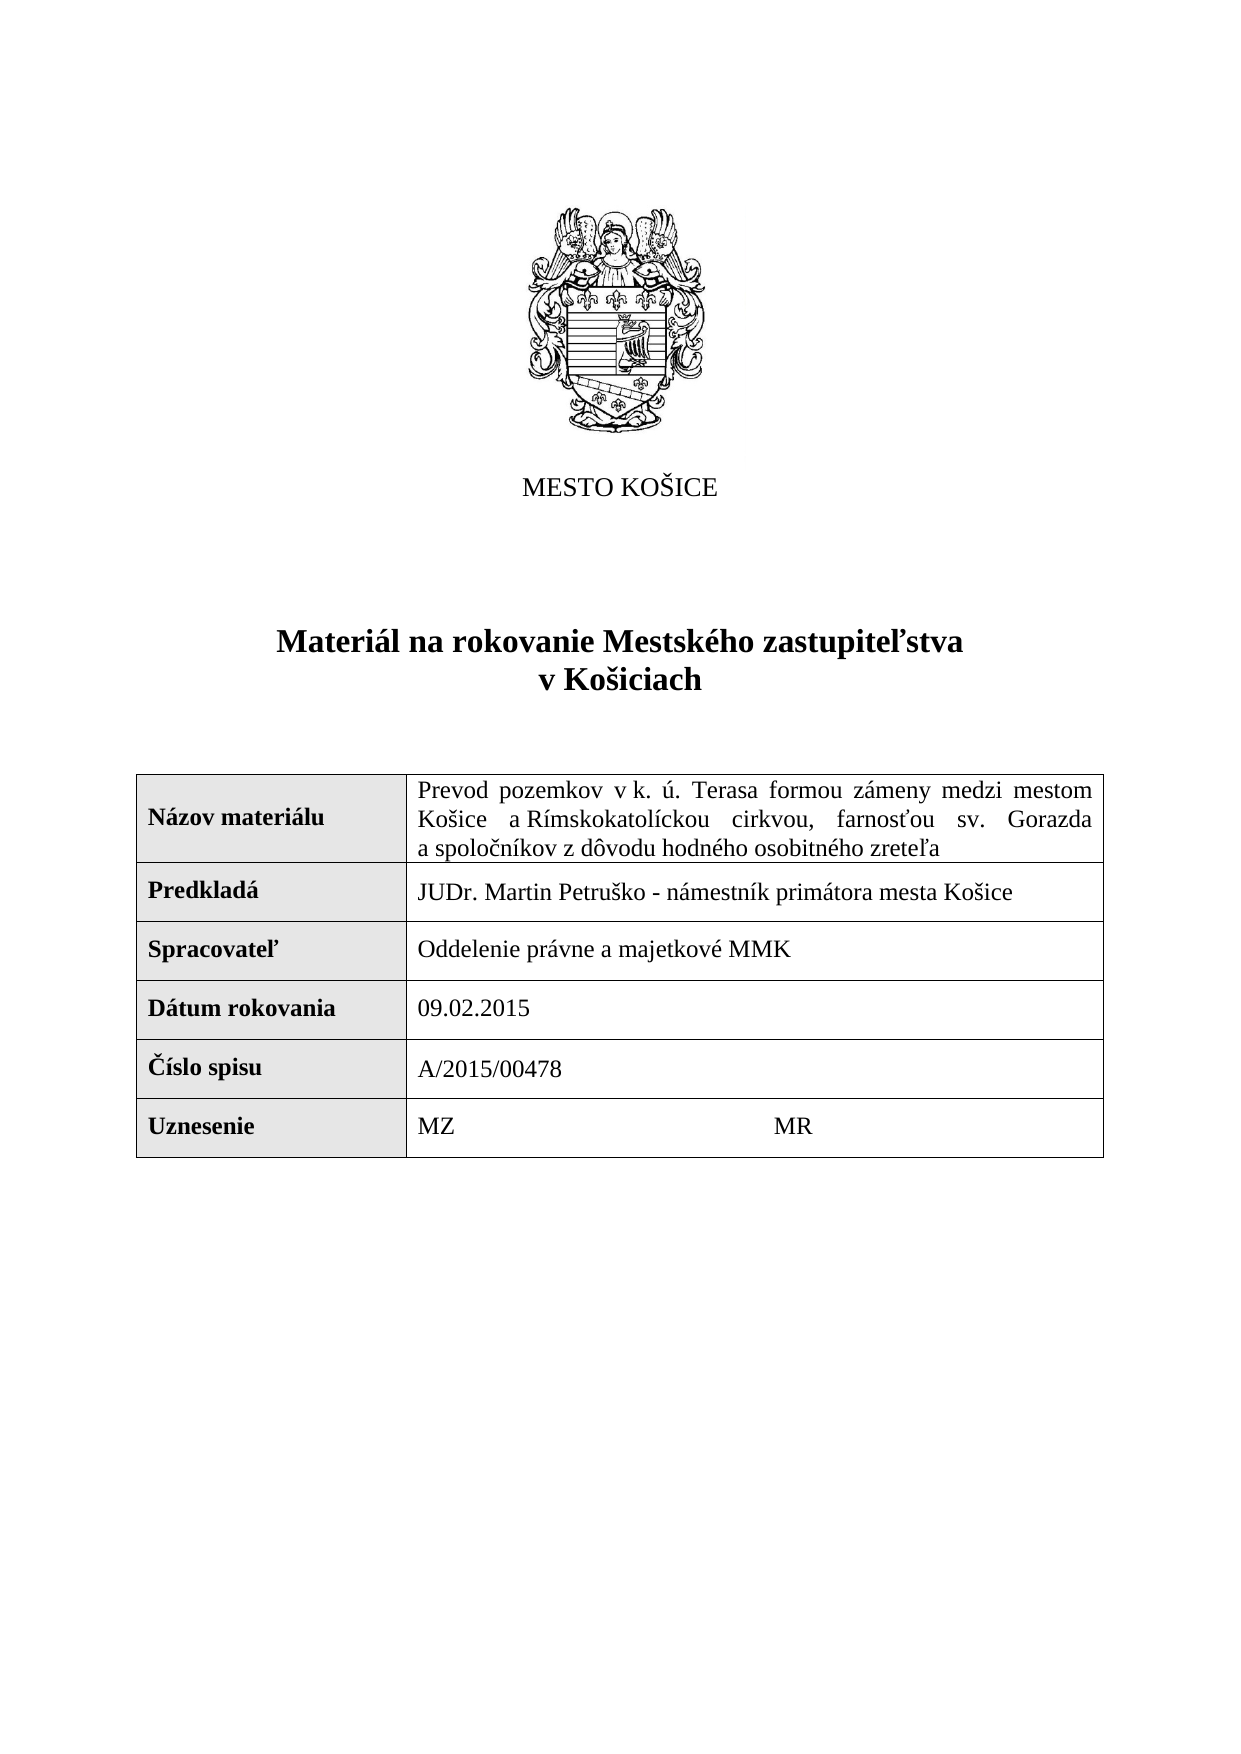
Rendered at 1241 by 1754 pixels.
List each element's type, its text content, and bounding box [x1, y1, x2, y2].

table_cell Číslo spisu [137, 1040, 406, 1098]
table_cell Dátum rokovania [137, 981, 406, 1039]
table_cell Uznesenie [137, 1099, 406, 1157]
text Materiál na rokovanie Mestského zastupiteľstva [148, 621, 1093, 659]
table_cell Spracovateľ [137, 922, 406, 980]
table_header Prevod pozemkov v k. ú. Terasa formou zámeny medzi mestom Košice a Rímskokatolíckou cirkvou, farnosťou sv. Gorazda a spoločníkov z dôvodu hodného osobitného zreteľa [407, 775, 1103, 862]
table_cell Oddelenie právne a majetkové MMK [407, 922, 1103, 980]
table_cell A/2015/00478 [407, 1040, 1103, 1098]
picture [494, 205, 746, 471]
table_header Názov materiálu [137, 775, 406, 862]
table_cell 09.02.2015 [407, 981, 1103, 1039]
table_cell Predkladá [137, 863, 406, 921]
text MESTO KOŠICE [148, 471, 1093, 502]
table_cell JUDr. Martin Petruško - námestník primátora mesta Košice [407, 863, 1103, 921]
text v Košiciach [148, 659, 1093, 698]
table_cell MZ MR [407, 1099, 1103, 1157]
